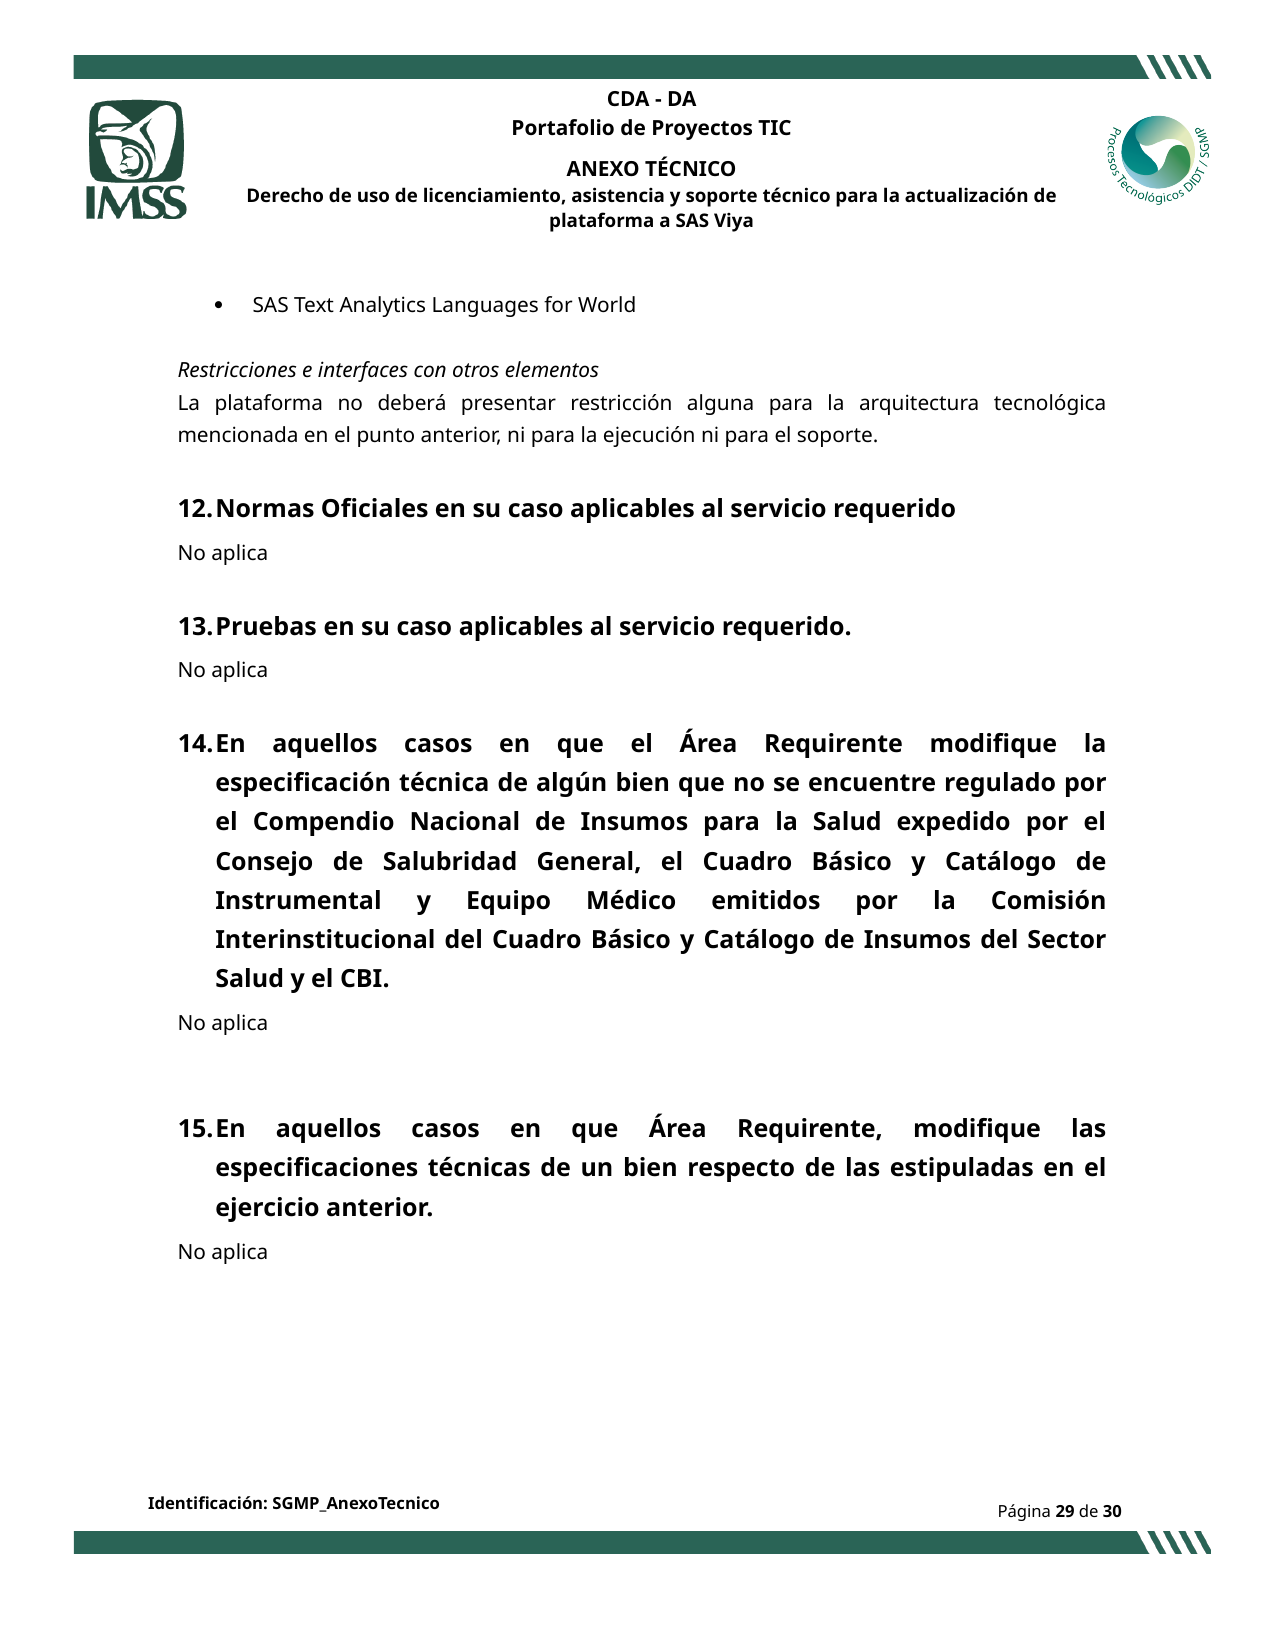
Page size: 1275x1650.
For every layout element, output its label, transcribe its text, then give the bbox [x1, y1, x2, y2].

picture [73, 55, 1212, 79]
list SAS Text Analytics Languages for World [215, 290, 1107, 318]
text No aplica [177, 538, 1107, 566]
text No aplica [177, 656, 1107, 684]
picture [73, 1531, 1211, 1554]
subtitle Normas Oficiales en su caso aplicables al servicio requerido [177, 491, 1107, 524]
text No aplica [177, 1008, 1107, 1037]
subtitle Pruebas en su caso aplicables al servicio requerido. [178, 608, 1107, 642]
picture [84, 98, 187, 219]
text Restricciones e interfaces con otros elementos [177, 355, 1107, 384]
text No aplica [177, 1237, 1107, 1265]
subtitle En aquellos casos en que el Área Requirente modifique la especificación técnica de algún bien que no se encuentre regulado por el Compendio Nacional de Insumos para la Salud expedido por el Consejo de Salubridad General, el Cuadro Básico y Catálogo de Instrumental y Equipo Médico emitidos por la Comisión Interinstitucional del Cuadro Básico y Catálogo de Insumos del Sector Salud y el CBI. [178, 726, 1107, 995]
text La plataforma no deberá presentar restricción alguna para la arquitectura tecnológica mencionada en el punto anterior, ni para la ejecución ni para el soporte. [177, 388, 1107, 449]
picture [1105, 112, 1211, 205]
subtitle En aquellos casos en que Área Requirente, modifique las especificaciones técnicas de un bien respecto de las estipuladas en el ejercicio anterior. [178, 1111, 1107, 1223]
